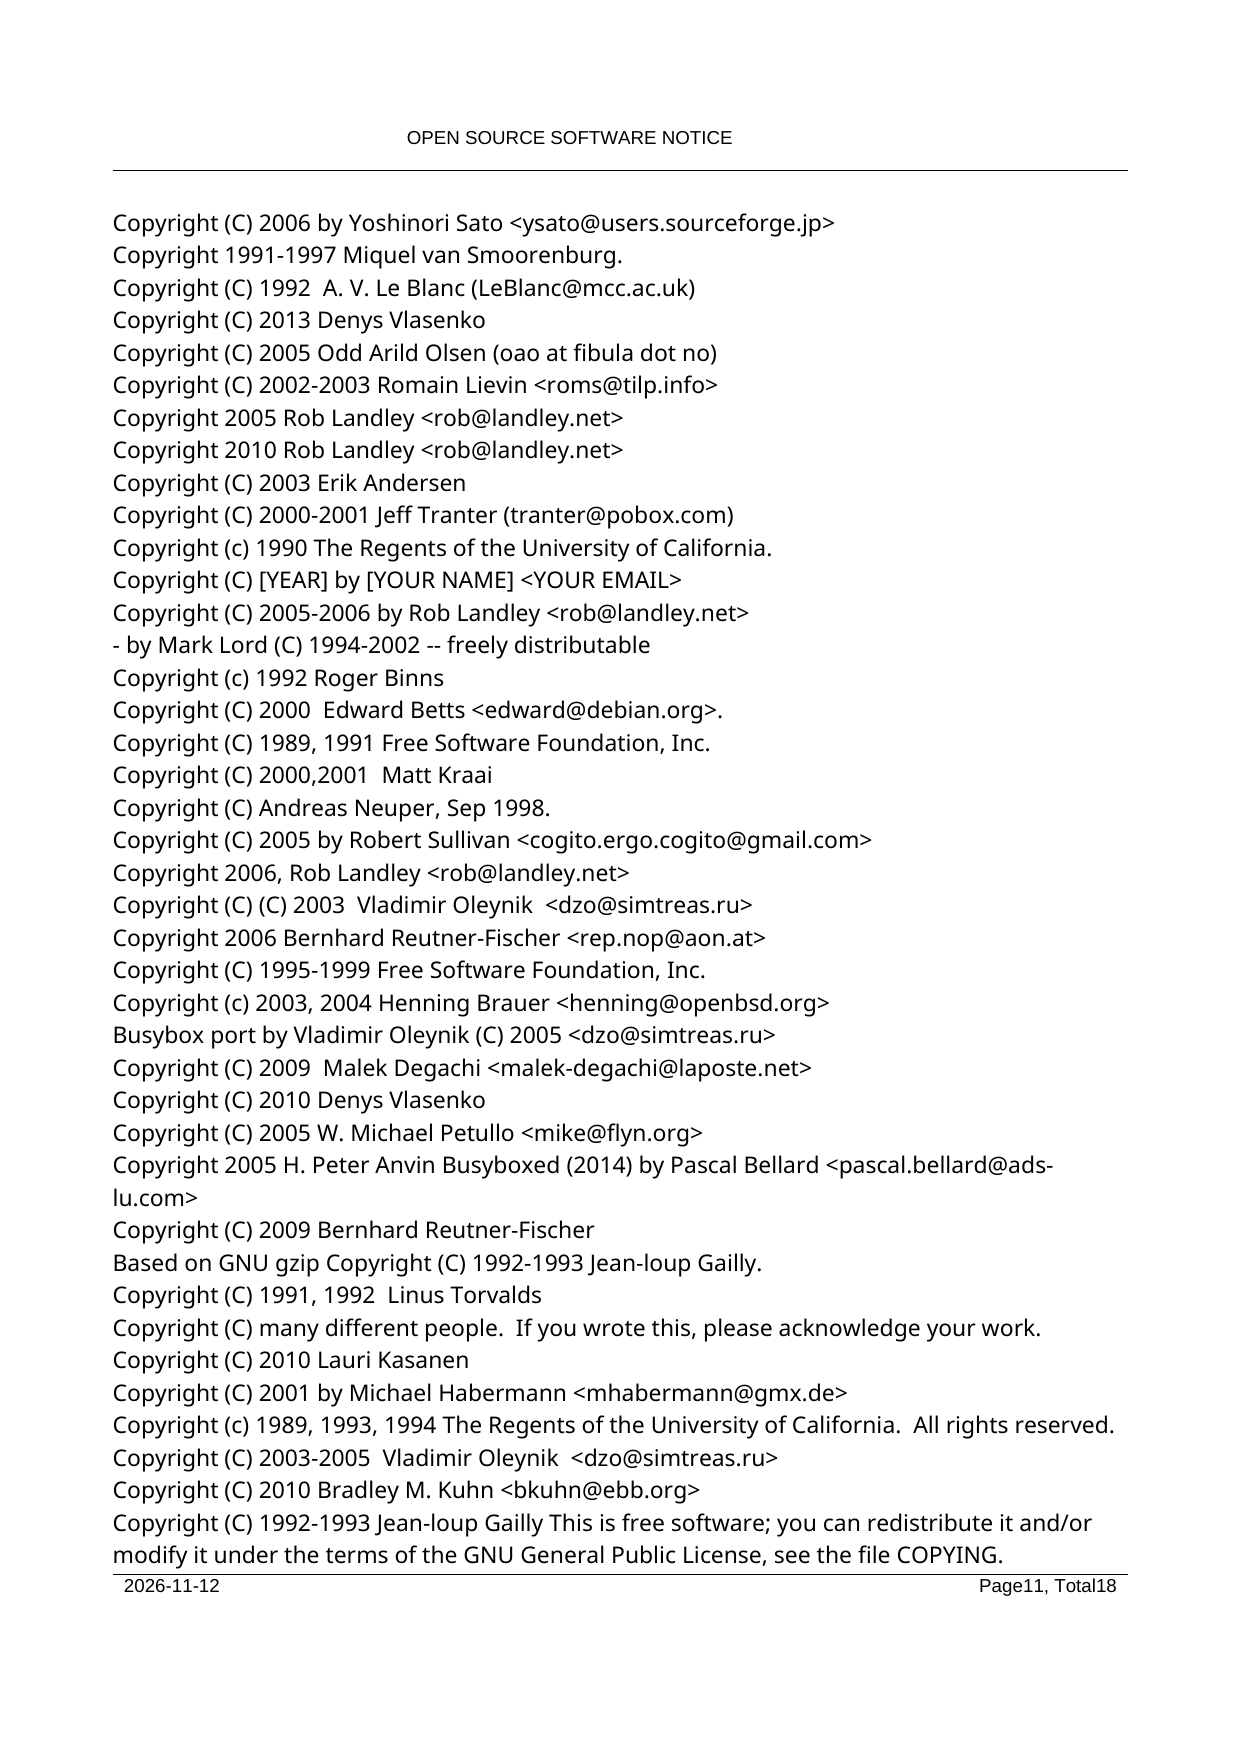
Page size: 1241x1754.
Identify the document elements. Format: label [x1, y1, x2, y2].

text [112, 206, 1128, 1571]
